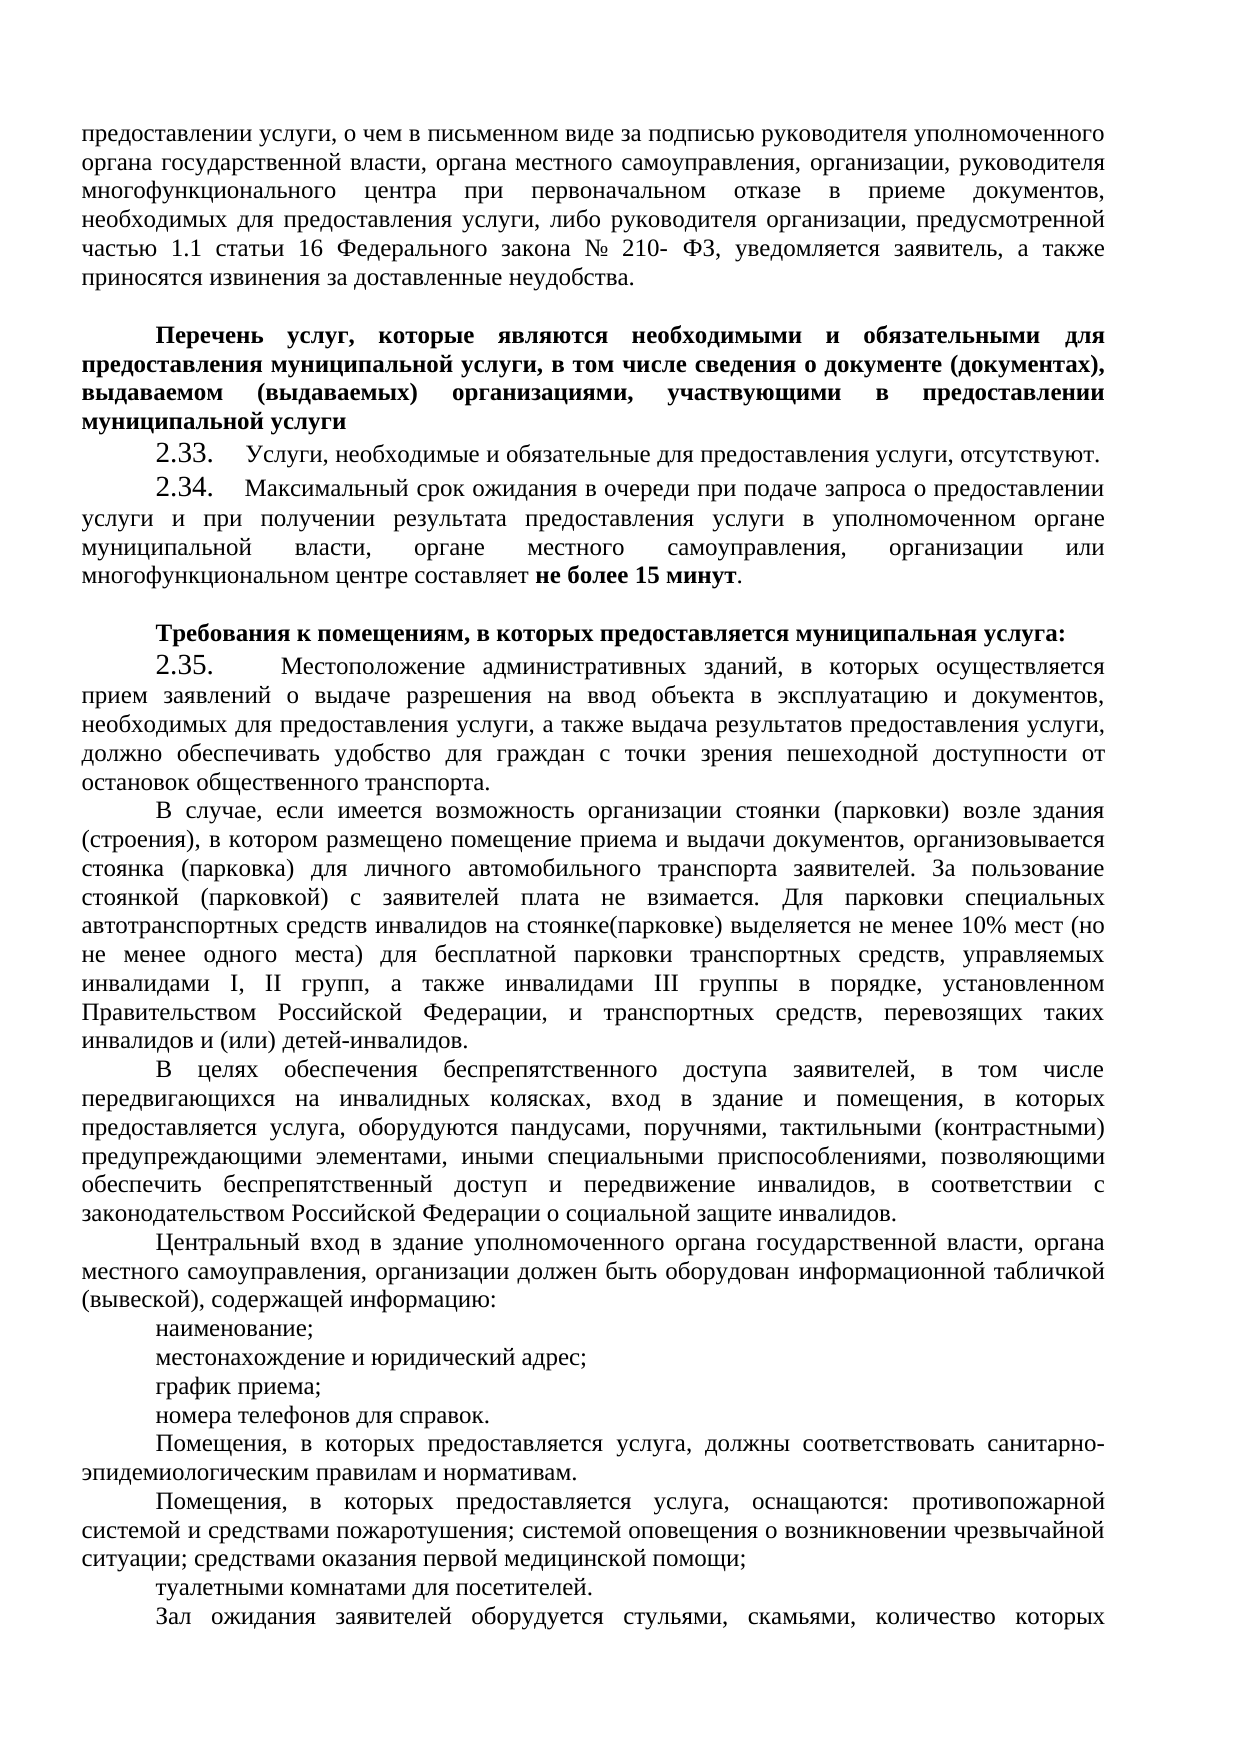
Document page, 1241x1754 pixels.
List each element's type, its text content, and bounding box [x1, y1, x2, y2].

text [81, 1601, 1105, 1630]
list Местоположение административных зданий, в которых осуществляется прием заявлений о выдаче разрешения на ввод объекта в эксплуатацию и документов, необходимых для предоставления услуги, а также выдача результатов предоставления услуги, должно обеспечивать удобство для граждан с точки зрения пешеходной доступности от остановок общественного транспорта. [81, 647, 1105, 796]
list Максимальный срок ожидания в очереди при подаче запроса о предоставлении услуги и при получении результата предоставления услуги в уполномоченном органе муниципальной власти, органе местного самоуправления, организации или многофункциональном центре составляет не более 15 минут. [81, 469, 1105, 589]
text номера телефонов для справок. [81, 1400, 1105, 1428]
text Требования к помещениям, в которых предоставляется муниципальная услуга: [81, 618, 1105, 647]
text Перечень услуг, которые являются необходимыми и обязательными для предоставления муниципальной услуги, в том числе сведения о документе (документах), выдаваемом (выдаваемых) организациями, участвующими в предоставлении муниципальной услуги [81, 320, 1105, 435]
text график приема; [81, 1371, 1105, 1400]
text В целях обеспечения беспрепятственного доступа заявителей, в том числе передвигающихся на инвалидных колясках, вход в здание и помещения, в которых предоставляется услуга, оборудуются пандусами, поручнями, тактильными (контрастными) предупреждающими элементами, иными специальными приспособлениями, позволяющими обеспечить беспрепятственный доступ и передвижение инвалидов, в соответствии с законодательством Российской Федерации о социальной защите инвалидов. [81, 1054, 1105, 1227]
list Услуги, необходимые и обязательные для предоставления услуги, отсутствуют. [81, 436, 1105, 469]
text Центральный вход в здание уполномоченного органа государственной власти, органа местного самоуправления, организации должен быть оборудован информационной табличкой (вывеской), содержащей информацию: [81, 1227, 1105, 1313]
text Помещения, в которых предоставляется услуга, оснащаются: противопожарной системой и средствами пожаротушения; системой оповещения о возникновении чрезвычайной ситуации; средствами оказания первой медицинской помощи; [81, 1486, 1105, 1572]
text В случае, если имеется возможность организации стоянки (парковки) возле здания (строения), в котором размещено помещение приема и выдачи документов, организовывается стоянка (парковка) для личного автомобильного транспорта заявителей. За пользование стоянкой (парковкой) с заявителей плата не взимается. Для парковки специальных автотранспортных средств инвалидов на стоянке(парковке) выделяется не менее 10% мест (но не менее одного места) для бесплатной парковки транспортных средств, управляемых инвалидами I, II групп, а также инвалидами III группы в порядке, установленном Правительством Российской Федерации, и транспортных средств, перевозящих таких инвалидов и (или) детей-инвалидов. [81, 796, 1105, 1054]
text местонахождение и юридический адрес; [81, 1342, 1105, 1371]
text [81, 118, 1105, 291]
text Помещения, в которых предоставляется услуга, должны соответствовать санитарно-эпидемиологическим правилам и нормативам. [81, 1428, 1105, 1486]
text туалетными комнатами для посетителей. [81, 1572, 1105, 1601]
text наименование; [81, 1313, 1105, 1342]
